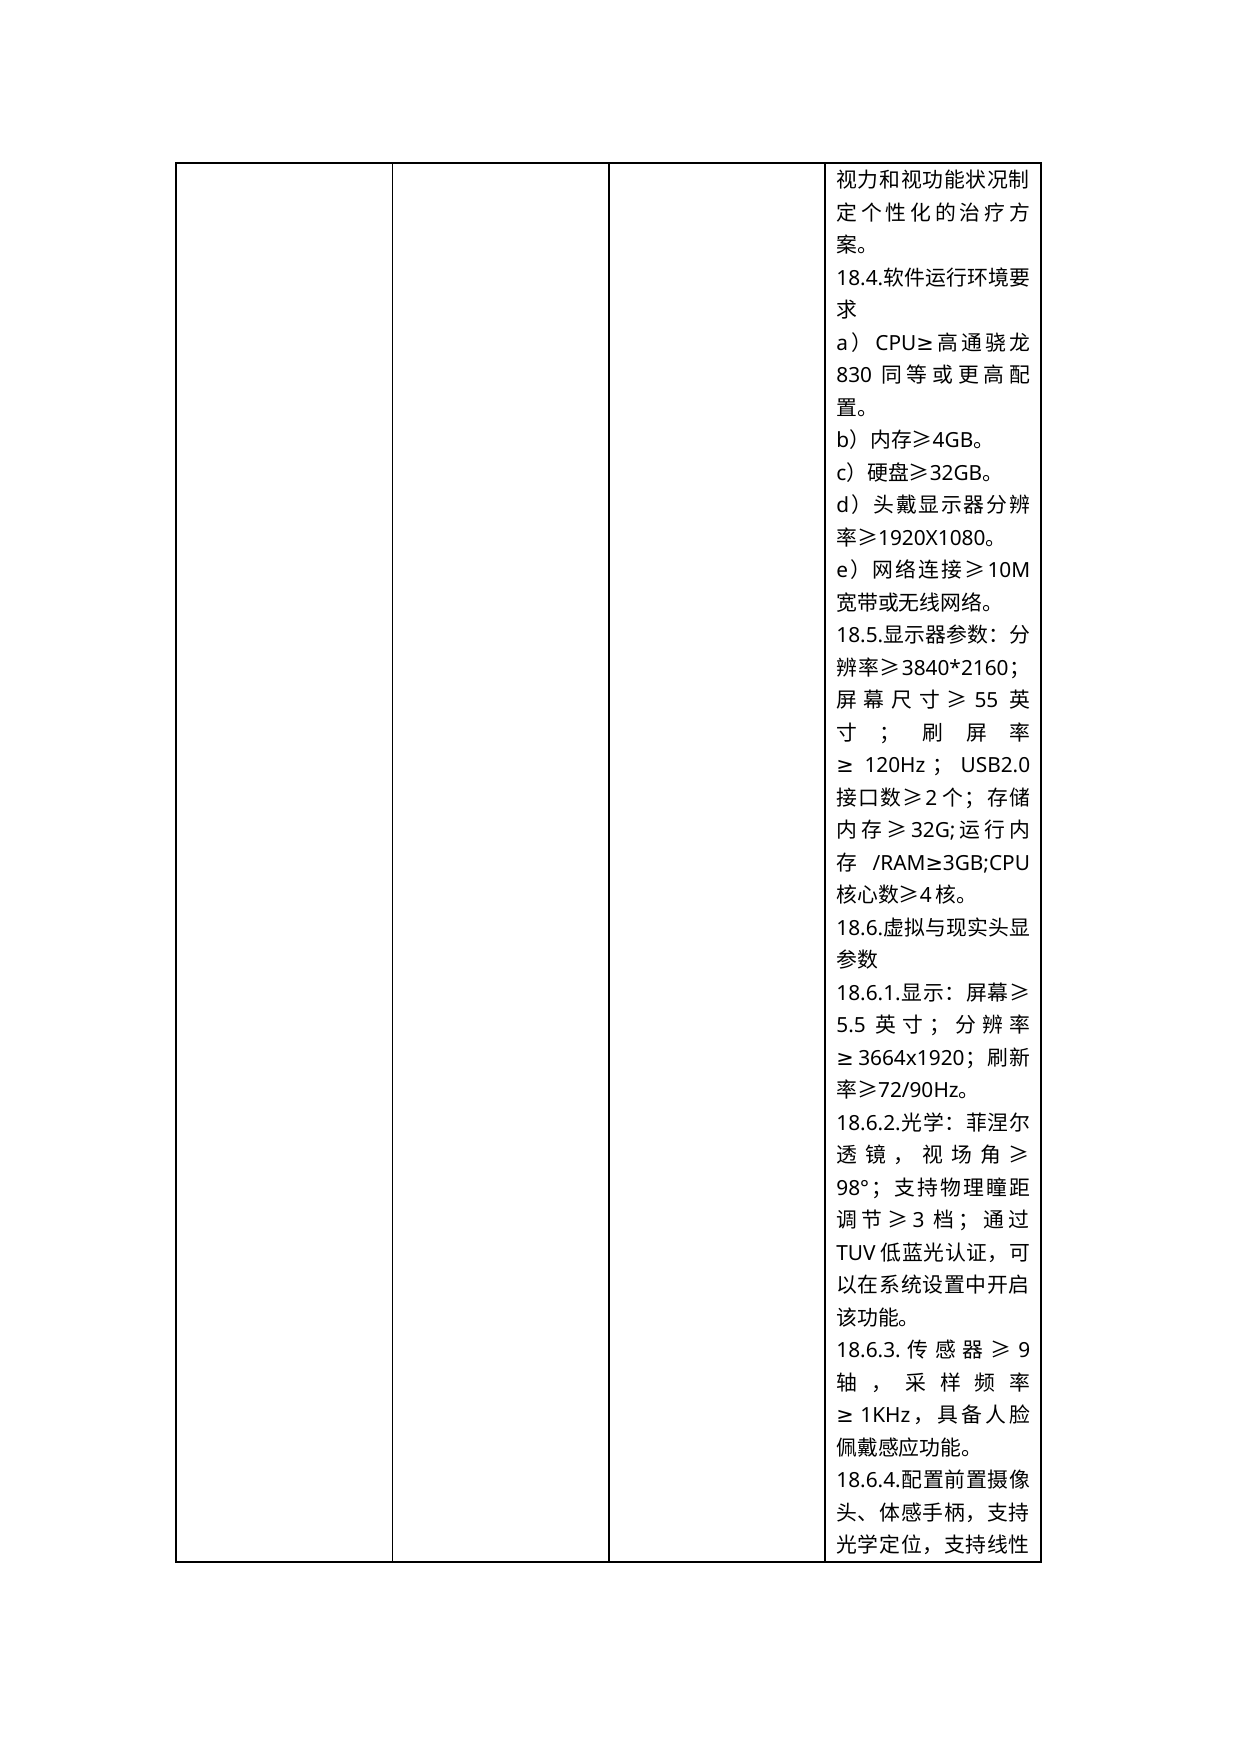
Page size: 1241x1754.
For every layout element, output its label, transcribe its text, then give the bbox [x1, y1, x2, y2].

table_cell [610, 164, 824, 1561]
table_cell 1 [393, 164, 608, 1561]
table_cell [826, 164, 1040, 1561]
table_cell [177, 164, 392, 1561]
